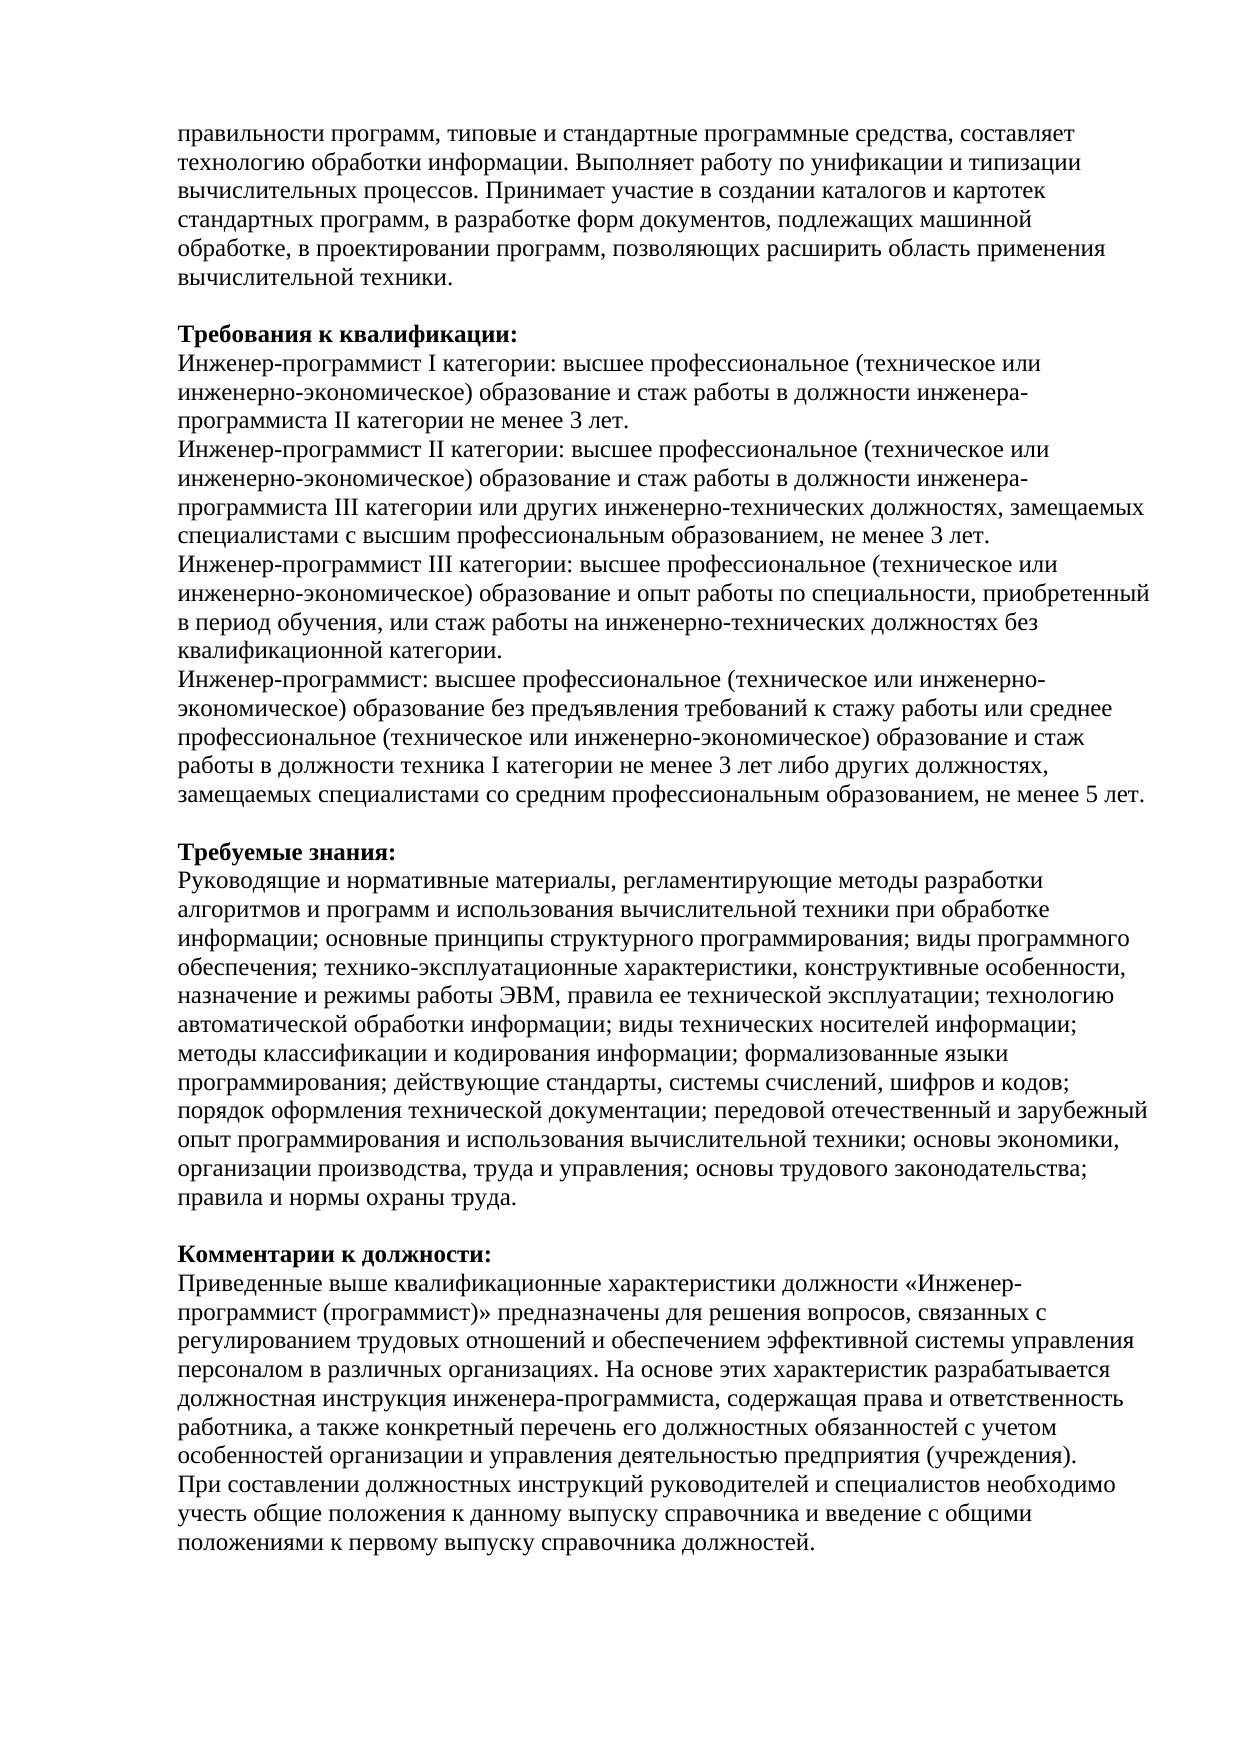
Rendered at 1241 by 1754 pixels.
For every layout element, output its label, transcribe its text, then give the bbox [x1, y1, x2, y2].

text Требуемые знания: [177, 837, 1152, 866]
text Руководящие и нормативные материалы, регламентирующие методы разработки алгоритмов и программ и использования вычислительной техники при обработке информации; основные принципы структурного программирования; виды программного обеспечения; технико-эксплуатационные характеристики, конструктивные особенности, назначение и режимы работы ЭВМ, правила ее технической эксплуатации; технологию автоматической обработки информации; виды технических носителей информации; методы классификации и кодирования информации; формализованные языки программирования; действующие стандарты, системы счислений, шифров и кодов; порядок оформления технической документации; передовой отечественный и зарубежный опыт программирования и использования вычислительной техники; основы экономики, организации производства, труда и управления; основы трудового законодательства; правила и нормы охраны труда. [177, 866, 1152, 1211]
text Инженер-программист II категории: высшее профессиональное (техническое или инженерно-экономическое) образование и стаж работы в должности инженера-программиста III категории или других инженерно-технических должностях, замещаемых специалистами с высшим профессиональным образованием, не менее 3 лет. [177, 434, 1152, 549]
text Требования к квалификации: [177, 319, 1152, 348]
text Приведенные выше квалификационные характеристики должности «Инженер-программист (программист)» предназначены для решения вопросов, связанных с регулированием трудовых отношений и обеспечением эффективной системы управления персоналом в различных организациях. На основе этих характеристик разрабатывается должностная инструкция инженера-программиста, содержащая права и ответственность работника, а также конкретный перечень его должностных обязанностей с учетом особенностей организации и управления деятельностью предприятия (учреждения). [177, 1268, 1152, 1469]
text Инженер-программист III категории: высшее профессиональное (техническое или инженерно-экономическое) образование и опыт работы по специальности, приобретенный в период обучения, или стаж работы на инженерно-технических должностях без квалификационной категории. [177, 549, 1152, 664]
text Комментарии к должности: [177, 1239, 1152, 1268]
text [177, 118, 1152, 291]
text Инженер-программист I категории: высшее профессиональное (техническое или инженерно-экономическое) образование и стаж работы в должности инженера-программиста II категории не менее 3 лет. [177, 348, 1152, 434]
text При составлении должностных инструкций руководителей и специалистов необходимо учесть общие положения к данному выпуску справочника и введение с общими положениями к первому выпуску справочника должностей. [177, 1469, 1152, 1556]
text Инженер-программист: высшее профессиональное (техническое или инженерно-экономическое) образование без предъявления требований к стажу работы или среднее профессиональное (техническое или инженерно-экономическое) образование и стаж работы в должности техника I категории не менее 3 лет либо других должностях, замещаемых специалистами со средним профессиональным образованием, не менее 5 лет. [177, 664, 1152, 808]
